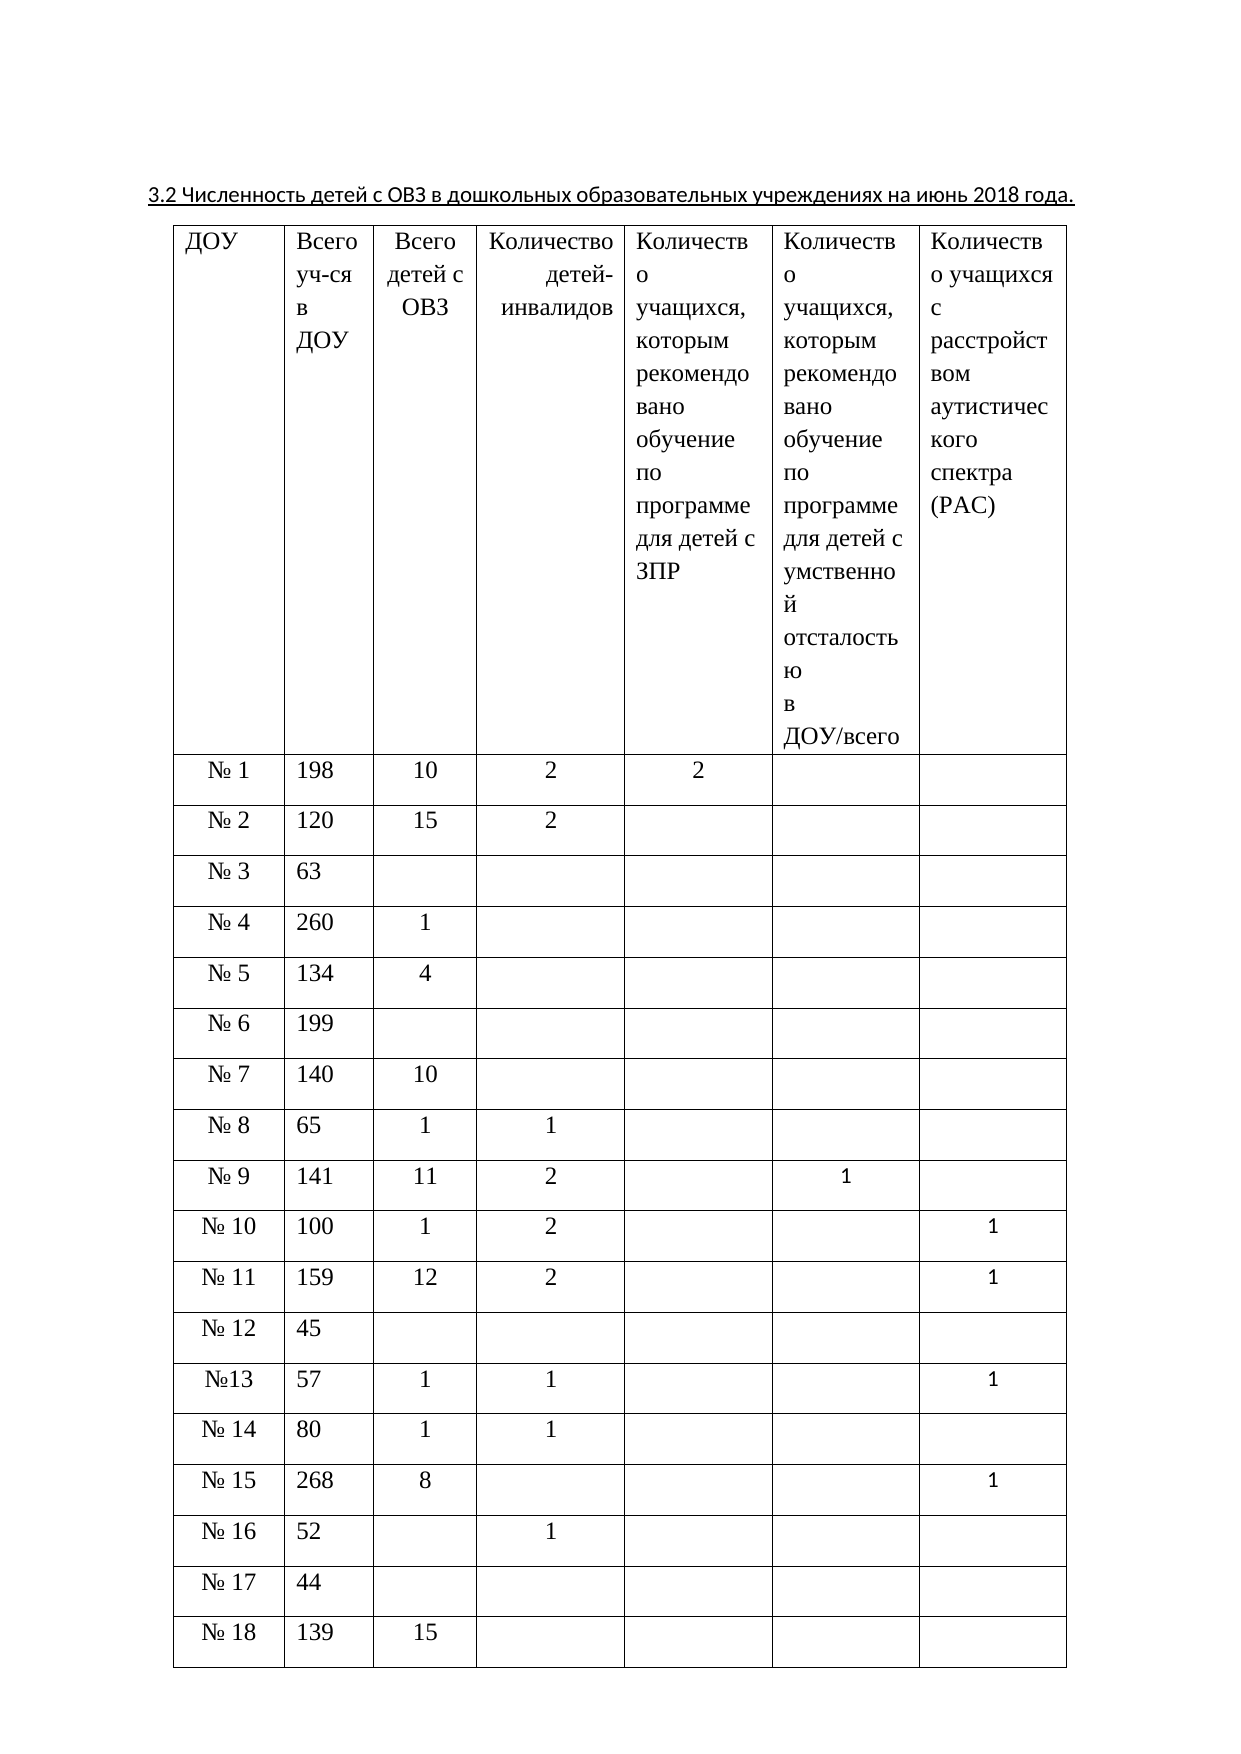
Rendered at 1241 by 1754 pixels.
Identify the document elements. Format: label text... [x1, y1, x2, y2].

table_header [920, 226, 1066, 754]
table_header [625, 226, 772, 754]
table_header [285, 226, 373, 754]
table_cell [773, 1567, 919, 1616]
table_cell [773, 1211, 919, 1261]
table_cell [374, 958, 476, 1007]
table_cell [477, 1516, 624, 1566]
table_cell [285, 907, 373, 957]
text 3.2 Численность детей с ОВЗ в дошкольных образовательных учреждениях на июнь 2018 года. [89, 180, 1152, 208]
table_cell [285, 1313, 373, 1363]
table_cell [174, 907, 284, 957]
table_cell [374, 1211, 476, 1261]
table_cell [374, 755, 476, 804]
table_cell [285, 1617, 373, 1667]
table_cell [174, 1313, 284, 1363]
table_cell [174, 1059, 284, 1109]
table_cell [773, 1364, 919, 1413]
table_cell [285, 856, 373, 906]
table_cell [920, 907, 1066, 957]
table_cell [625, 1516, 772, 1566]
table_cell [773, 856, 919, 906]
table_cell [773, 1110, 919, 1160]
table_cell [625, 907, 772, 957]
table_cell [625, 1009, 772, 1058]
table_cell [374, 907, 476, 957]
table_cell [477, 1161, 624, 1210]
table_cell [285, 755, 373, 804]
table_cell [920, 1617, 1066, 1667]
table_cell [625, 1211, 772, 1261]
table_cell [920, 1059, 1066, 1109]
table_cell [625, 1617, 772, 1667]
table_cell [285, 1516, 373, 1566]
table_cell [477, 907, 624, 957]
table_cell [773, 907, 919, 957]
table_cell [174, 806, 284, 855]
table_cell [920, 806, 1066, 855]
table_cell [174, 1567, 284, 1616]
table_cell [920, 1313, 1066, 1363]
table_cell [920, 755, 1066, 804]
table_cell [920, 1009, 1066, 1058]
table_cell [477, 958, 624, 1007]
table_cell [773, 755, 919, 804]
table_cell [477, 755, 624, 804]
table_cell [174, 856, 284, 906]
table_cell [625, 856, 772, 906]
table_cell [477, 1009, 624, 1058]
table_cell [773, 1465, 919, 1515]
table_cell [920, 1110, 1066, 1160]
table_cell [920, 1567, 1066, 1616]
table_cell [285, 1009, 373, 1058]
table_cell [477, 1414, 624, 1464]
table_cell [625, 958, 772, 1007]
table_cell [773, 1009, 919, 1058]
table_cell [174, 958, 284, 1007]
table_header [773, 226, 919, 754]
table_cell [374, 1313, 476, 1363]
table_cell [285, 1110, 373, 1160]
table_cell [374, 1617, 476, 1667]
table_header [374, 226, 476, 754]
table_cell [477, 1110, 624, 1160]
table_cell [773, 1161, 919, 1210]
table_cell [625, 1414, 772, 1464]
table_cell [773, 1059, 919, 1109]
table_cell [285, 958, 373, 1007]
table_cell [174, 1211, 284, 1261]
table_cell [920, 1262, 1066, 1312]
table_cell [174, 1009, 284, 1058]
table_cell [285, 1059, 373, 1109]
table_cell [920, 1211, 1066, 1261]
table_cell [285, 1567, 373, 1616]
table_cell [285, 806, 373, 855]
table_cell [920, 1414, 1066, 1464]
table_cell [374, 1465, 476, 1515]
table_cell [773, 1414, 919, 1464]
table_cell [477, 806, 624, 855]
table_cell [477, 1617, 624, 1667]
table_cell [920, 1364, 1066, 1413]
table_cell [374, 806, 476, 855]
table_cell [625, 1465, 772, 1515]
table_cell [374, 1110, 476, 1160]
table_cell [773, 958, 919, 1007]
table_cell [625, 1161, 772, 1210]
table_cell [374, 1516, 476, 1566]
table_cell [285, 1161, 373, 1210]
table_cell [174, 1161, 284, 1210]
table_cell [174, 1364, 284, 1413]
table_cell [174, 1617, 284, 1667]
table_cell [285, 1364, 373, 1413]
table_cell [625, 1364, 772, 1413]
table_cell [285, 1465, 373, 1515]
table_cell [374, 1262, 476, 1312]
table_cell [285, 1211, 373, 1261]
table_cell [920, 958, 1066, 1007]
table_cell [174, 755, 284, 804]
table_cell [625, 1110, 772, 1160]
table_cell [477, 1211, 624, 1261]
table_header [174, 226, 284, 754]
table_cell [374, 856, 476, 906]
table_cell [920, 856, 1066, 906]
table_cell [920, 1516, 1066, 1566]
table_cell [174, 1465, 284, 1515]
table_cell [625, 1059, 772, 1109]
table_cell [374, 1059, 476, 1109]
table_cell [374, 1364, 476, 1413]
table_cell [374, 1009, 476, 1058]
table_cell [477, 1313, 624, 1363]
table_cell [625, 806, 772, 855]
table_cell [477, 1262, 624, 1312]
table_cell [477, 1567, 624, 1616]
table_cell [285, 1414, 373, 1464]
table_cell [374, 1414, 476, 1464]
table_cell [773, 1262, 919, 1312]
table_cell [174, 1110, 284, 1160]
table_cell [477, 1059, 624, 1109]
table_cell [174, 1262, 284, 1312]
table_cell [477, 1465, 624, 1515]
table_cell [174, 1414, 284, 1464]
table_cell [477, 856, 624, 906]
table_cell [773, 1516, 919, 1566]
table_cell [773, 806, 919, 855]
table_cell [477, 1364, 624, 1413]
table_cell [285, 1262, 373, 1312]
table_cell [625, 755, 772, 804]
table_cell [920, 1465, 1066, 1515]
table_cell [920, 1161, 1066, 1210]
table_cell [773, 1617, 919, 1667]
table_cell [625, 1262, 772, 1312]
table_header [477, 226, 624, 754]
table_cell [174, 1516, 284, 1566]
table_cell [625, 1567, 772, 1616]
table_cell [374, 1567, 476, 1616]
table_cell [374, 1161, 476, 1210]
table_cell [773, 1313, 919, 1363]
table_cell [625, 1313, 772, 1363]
